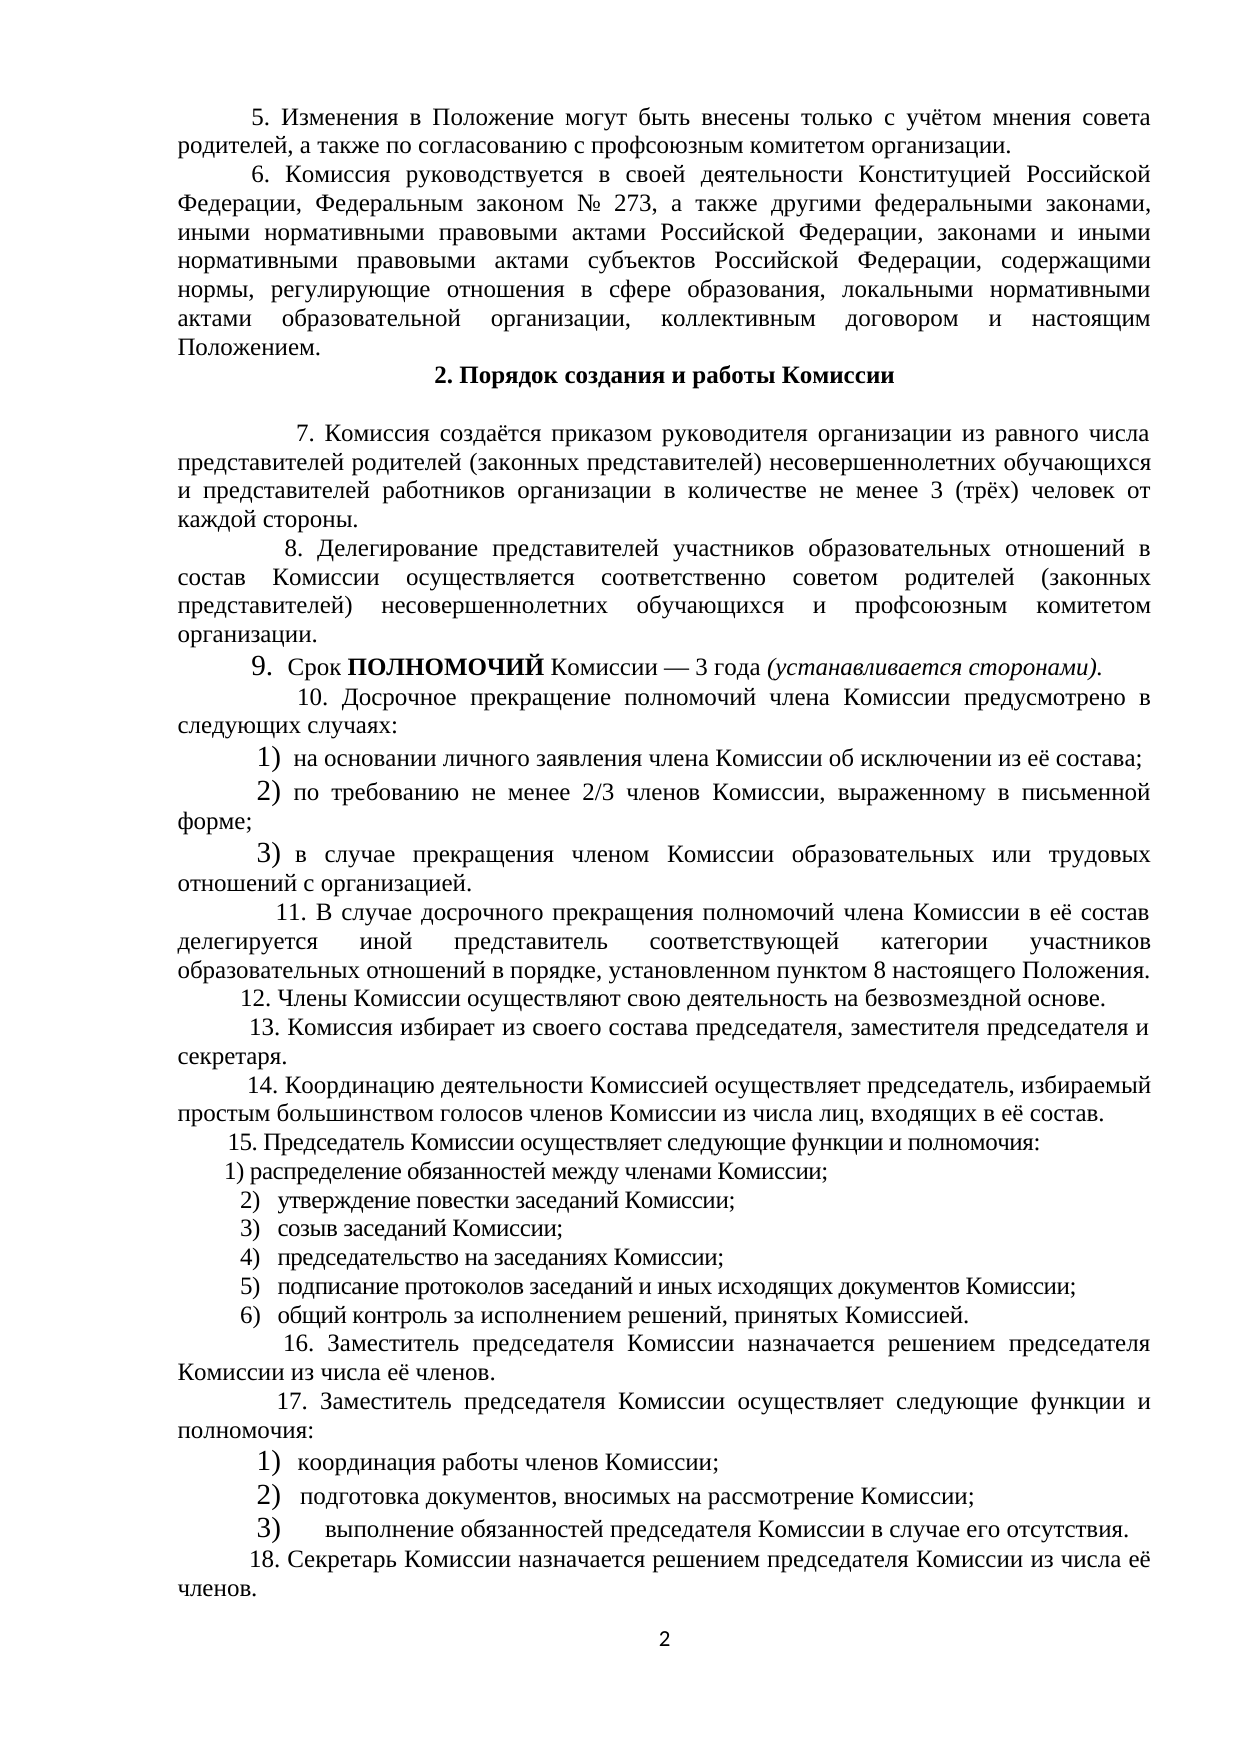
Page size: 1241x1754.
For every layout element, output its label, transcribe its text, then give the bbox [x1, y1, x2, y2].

text 18. Секретарь Комиссии назначается решением председателя Комиссии из числа её членов. [177, 1544, 1152, 1602]
list созыв заседаний Комиссии; [240, 1213, 1152, 1242]
text 16. Заместитель председателя Комиссии назначается решением председателя Комиссии из числа её членов. [177, 1328, 1152, 1386]
text 7. Комиссия создаётся приказом руководителя организации из равного числа представителей родителей (законных представителей) несовершеннолетних обучающихся и представителей работников организации в количестве не менее 3 (трёх) человек от каждой стороны. [177, 418, 1152, 533]
text 12. Члены Комиссии осуществляют свою деятельность на безвозмездной основе. [177, 983, 1152, 1012]
list в случае прекращения членом Комиссии образовательных или трудовых отношений с организацией. [177, 835, 1152, 897]
text 17. Заместитель председателя Комиссии осуществляет следующие функции и полномочия: [177, 1386, 1152, 1443]
list общий контроль за исполнением решений, принятых Комиссией. [240, 1300, 1152, 1328]
list подписание протоколов заседаний и иных исходящих документов Комиссии; [240, 1271, 1152, 1300]
text 13. Комиссия избирает из своего состава председателя, заместителя председателя и секретаря. [177, 1012, 1152, 1070]
text 11. В случае досрочного прекращения полномочий члена Комиссии в её состав делегируется иной представитель соответствующей категории участников образовательных отношений в порядке, установленном пунктом 8 настоящего Положения. [177, 897, 1152, 983]
text 15. Председатель Комиссии осуществляет следующие функции и полномочия: [177, 1127, 1152, 1156]
text 1) распределение обязанностей между членами Комиссии; [177, 1156, 1152, 1185]
text 2. Порядок создания и работы Комиссии [177, 361, 1152, 389]
list утверждение повестки заседаний Комиссии; [240, 1185, 1152, 1213]
text 8. Делегирование представителей участников образовательных отношений в состав Комиссии осуществляется соответственно советом родителей (законных представителей) несовершеннолетних обучающихся и профсоюзным комитетом организации. [177, 533, 1152, 648]
text 10. Досрочное прекращение полномочий члена Комиссии предусмотрено в следующих случаях: [177, 682, 1152, 739]
list на основании личного заявления члена Комиссии об исключении из её состава; [177, 739, 1152, 773]
list председательство на заседаниях Комиссии; [240, 1242, 1152, 1271]
text 14. Координацию деятельности Комиссией осуществляет председатель, избираемый простым большинством голосов членов Комиссии из числа лиц, входящих в её состав. [177, 1070, 1152, 1127]
list подготовка документов, вносимых на рассмотрение Комиссии; [177, 1477, 1152, 1511]
list Срок ПОЛНОМОЧИЙ Комиссии — 3 года (устанавливается сторонами). [251, 648, 1152, 682]
text 6. Комиссия руководствуется в своей деятельности Конституцией Российской Федерации, Федеральным законом № 273, а также другими федеральными законами, иными нормативными правовыми актами Российской Федерации, законами и иными нормативными правовыми актами субъектов Российской Федерации, содержащими нормы, регулирующие отношения в сфере образования, локальными нормативными актами образовательной организации, коллективным договором и настоящим Положением. [177, 159, 1152, 361]
text 5. Изменения в Положение могут быть внесены только с учётом мнения совета родителей, а также по согласованию с профсоюзным комитетом организации. [177, 102, 1152, 159]
list координация работы членов Комиссии; [177, 1443, 1152, 1477]
list выполнение обязанностей председателя Комиссии в случае его отсутствия. [177, 1511, 1152, 1544]
list по требованию не менее 2/3 членов Комиссии, выраженному в письменной форме; [177, 773, 1152, 835]
